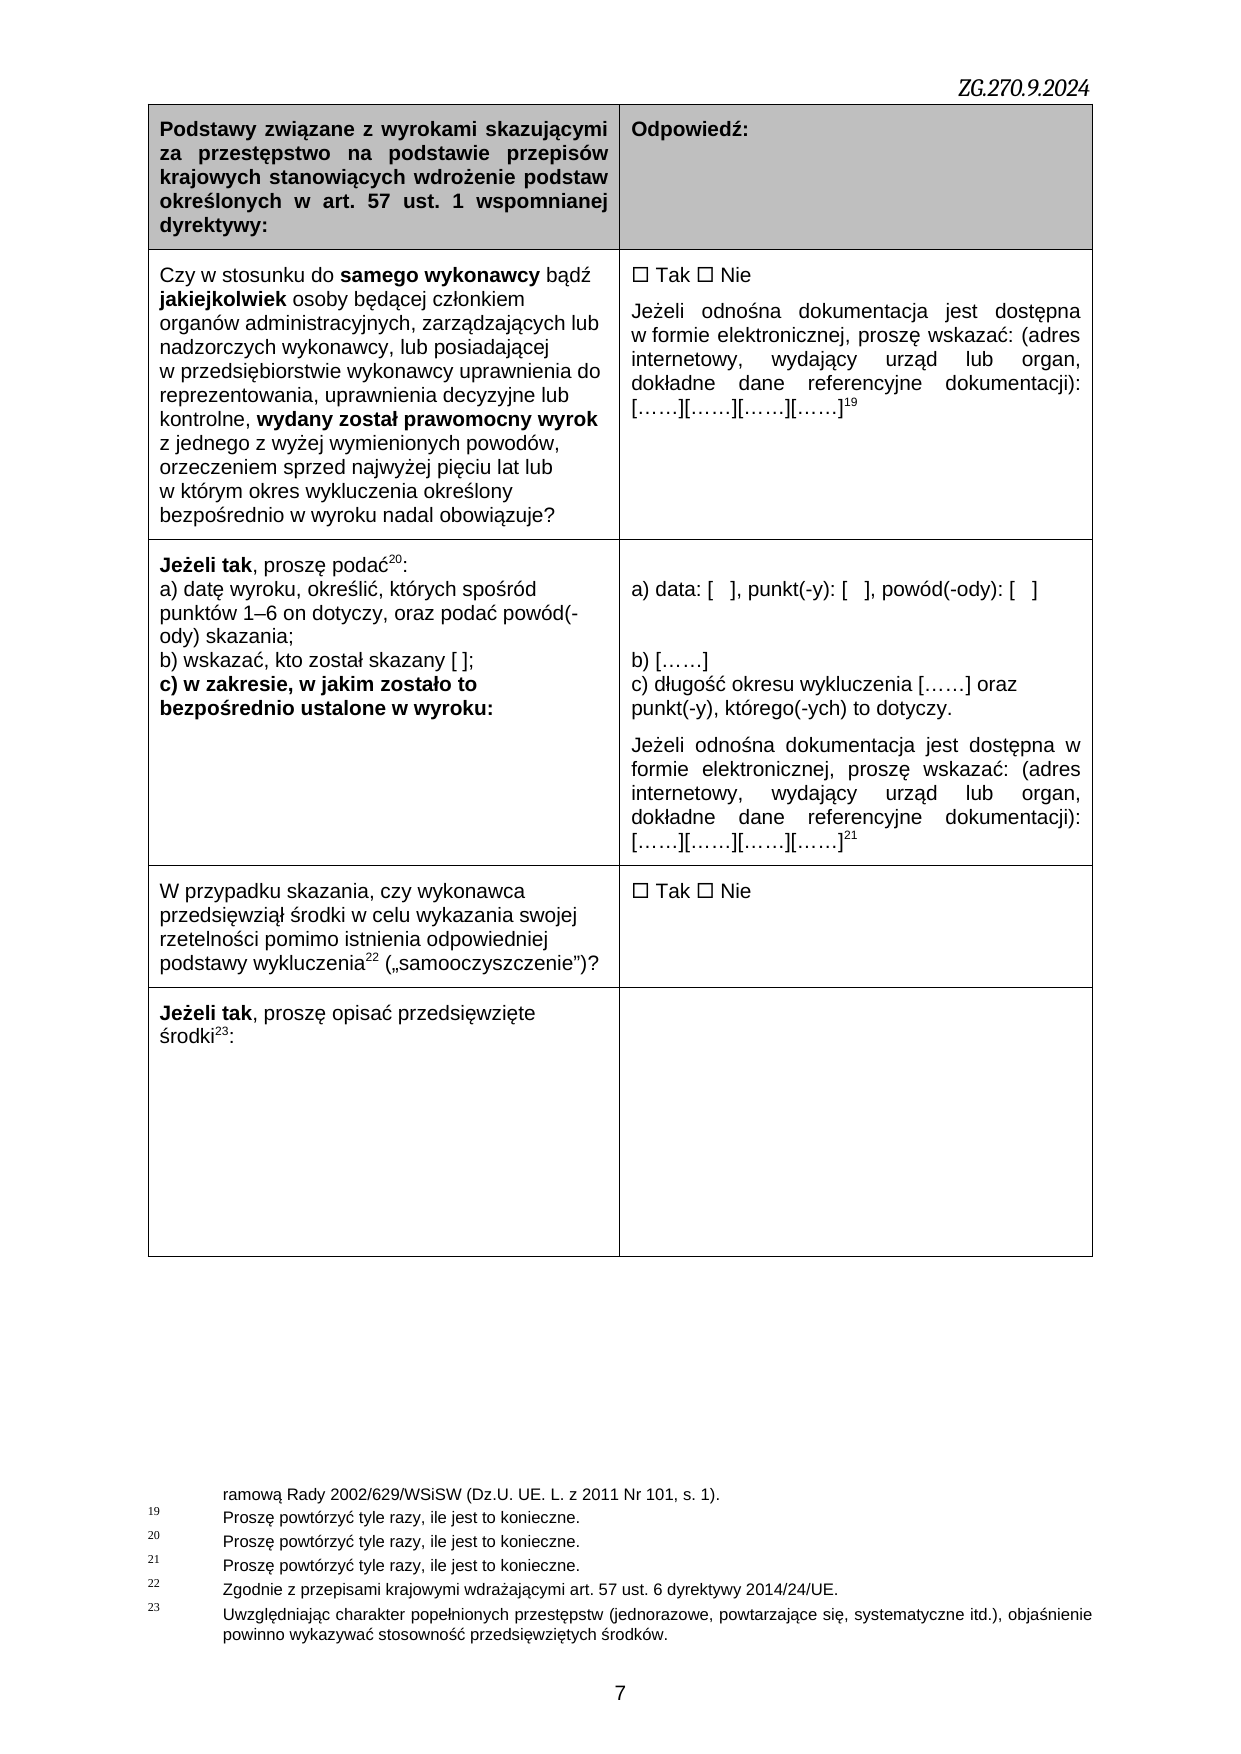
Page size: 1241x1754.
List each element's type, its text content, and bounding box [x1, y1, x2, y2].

table_cell a) data: [ ], punkt(-y): [ ], powód(-ody): [ ] b) [……] c) długość okresu wykluczenia [……] oraz punkt(-y), którego(-ych) to dotyczy. Jeżeli odnośna dokumentacja jest dostępna w formie elektronicznej, proszę wskazać: (adres internetowy, wydający urząd lub organ, dokładne dane referencyjne dokumentacji): [……][……][……][……] [620, 540, 1092, 865]
table_cell Jeżeli tak, proszę podać: a) datę wyroku, określić, których spośród punktów 1–6 on dotyczy, oraz podać powód(-ody) skazania; b) wskazać, kto został skazany [ ]; c) w zakresie, w jakim zostało to bezpośrednio ustalone w wyroku: [149, 540, 619, 865]
table_cell [620, 988, 1092, 1256]
table_cell Tak Nie [620, 866, 1092, 987]
table_cell Tak Nie Jeżeli odnośna dokumentacja jest dostępna w formie elektronicznej, proszę wskazać: (adres internetowy, wydający urząd lub organ, dokładne dane referencyjne dokumentacji): [……][……][……][……] [620, 250, 1092, 539]
table_cell W przypadku skazania, czy wykonawca przedsięwziął środki w celu wykazania swojej rzetelności pomimo istnienia odpowiedniej podstawy wykluczenia („samooczyszczenie”)? [149, 866, 619, 987]
table_header Podstawy związane z wyrokami skazującymi za przestępstwo na podstawie przepisów krajowych stanowiących wdrożenie podstaw określonych w art. 57 ust. 1 wspomnianej dyrektywy: [149, 105, 619, 249]
table_cell Czy w stosunku do samego wykonawcy bądź jakiejkolwiek osoby będącej członkiem organów administracyjnych, zarządzających lub nadzorczych wykonawcy, lub posiadającej w przedsiębiorstwie wykonawcy uprawnienia do reprezentowania, uprawnienia decyzyjne lub kontrolne, wydany został prawomocny wyrok z jednego z wyżej wymienionych powodów, orzeczeniem sprzed najwyżej pięciu lat lub w którym okres wykluczenia określony bezpośrednio w wyroku nadal obowiązuje? [149, 250, 619, 539]
table_header Odpowiedź: [620, 105, 1092, 249]
table_cell Jeżeli tak, proszę opisać przedsięwzięte środki: [149, 988, 619, 1256]
